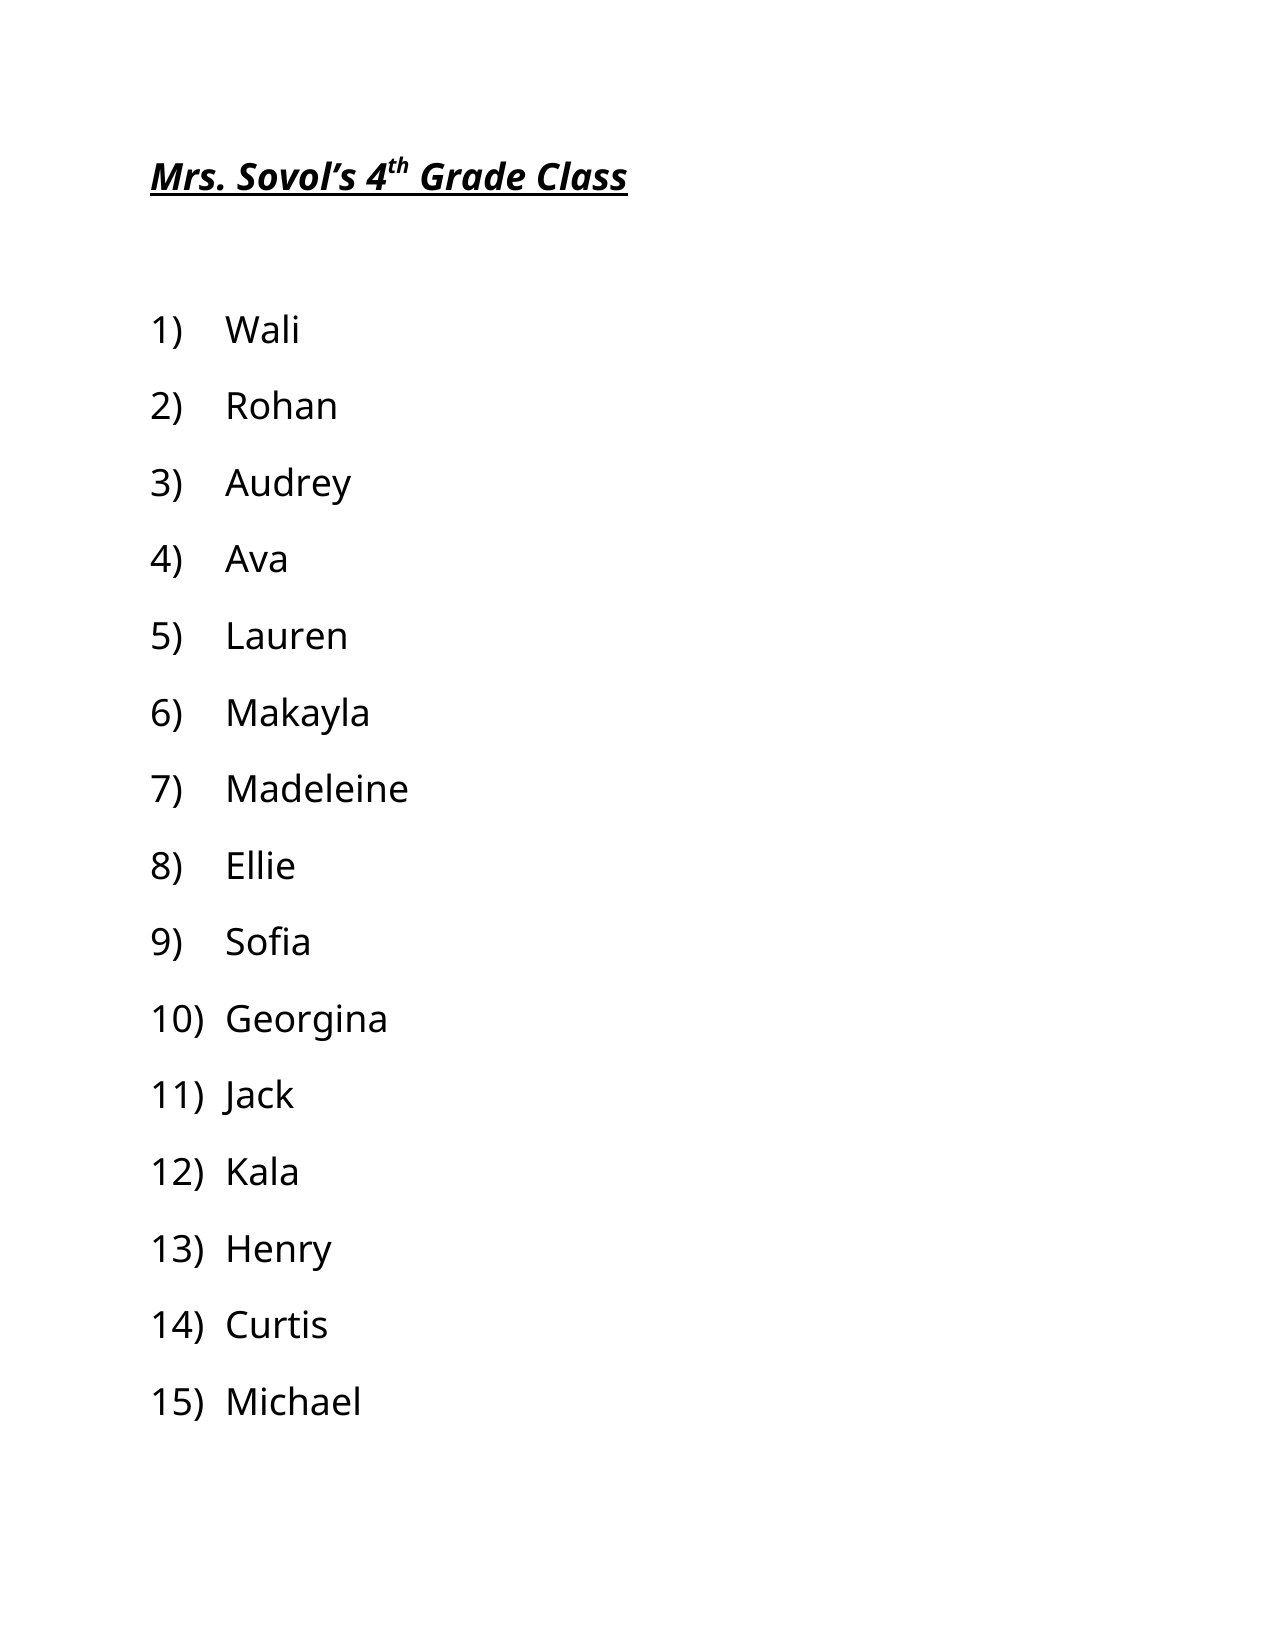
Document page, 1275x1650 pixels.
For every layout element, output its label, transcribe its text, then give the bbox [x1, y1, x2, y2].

list Rohan [150, 380, 1125, 431]
list Sofia [150, 916, 1125, 967]
list Makayla [150, 686, 1125, 737]
list Kala [150, 1145, 1125, 1196]
list Audrey [150, 456, 1125, 507]
list Michael [150, 1375, 1125, 1426]
list Jack [150, 1069, 1125, 1120]
list Ava [150, 533, 1125, 584]
list Curtis [150, 1298, 1125, 1349]
list Ellie [150, 839, 1125, 890]
list Lauren [150, 609, 1125, 660]
list Wali [150, 303, 1125, 354]
list Georgina [150, 992, 1125, 1043]
text Mrs. Sovol’s 4th Grade Class [150, 150, 1125, 201]
list Madeleine [150, 762, 1125, 813]
list Henry [150, 1222, 1125, 1273]
